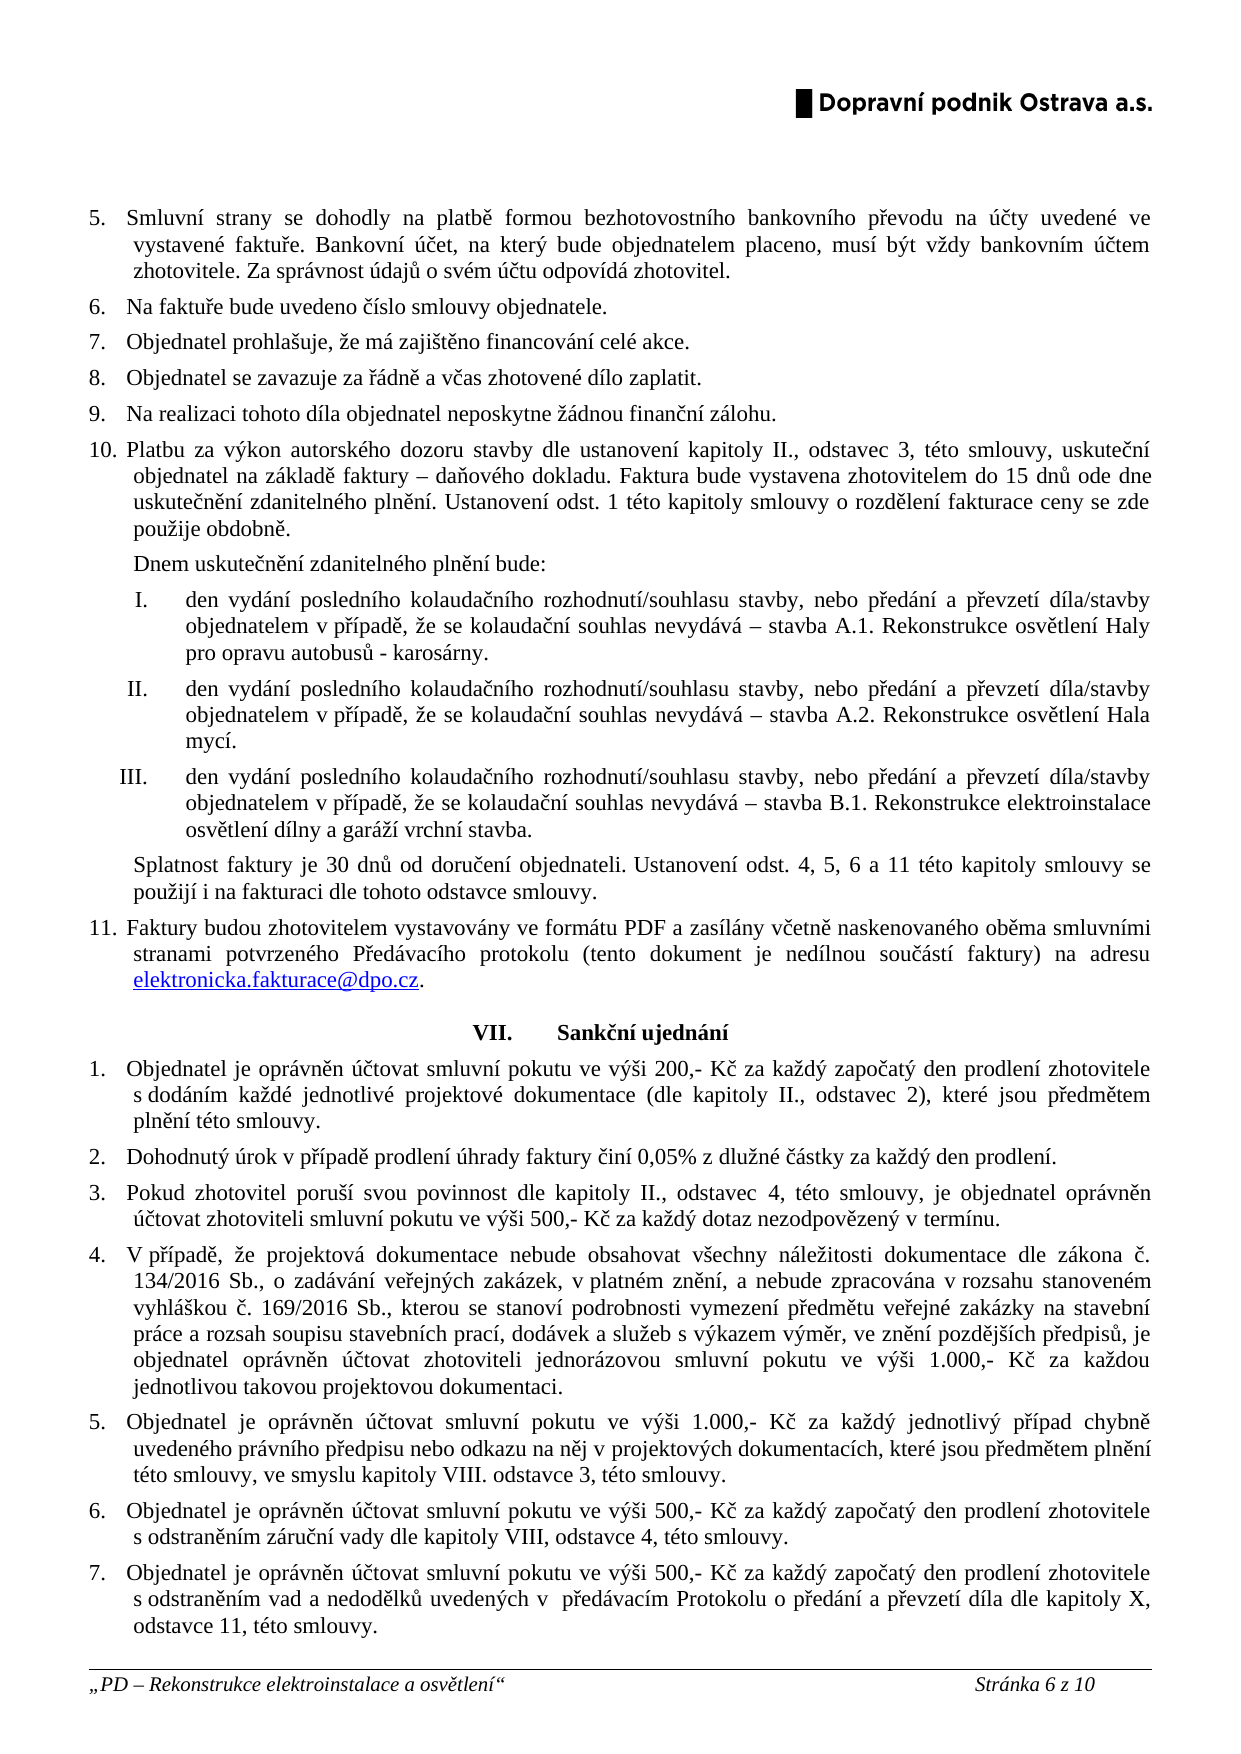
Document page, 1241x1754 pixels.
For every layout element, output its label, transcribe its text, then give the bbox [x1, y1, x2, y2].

list Platbu za výkon autorského dozoru stavby dle ustanovení kapitoly II., odstavec 3, této smlouvy, uskuteční objednatel na základě faktury – daňového dokladu. Faktura bude vystavena zhotovitelem do 15 dnů ode dne uskutečnění zdanitelného plnění. Ustanovení odst. 1 této kapitoly smlouvy o rozdělení fakturace ceny se zde použije obdobně. [89, 436, 1152, 541]
text Splatnost faktury je 30 dnů od doručení objednateli. Ustanovení odst. 4, 5, 6 a 11 této kapitoly smlouvy se použijí i na fakturaci dle tohoto odstavce smlouvy. [133, 851, 1152, 904]
list Faktury budou zhotovitelem vystavovány ve formátu PDF a zasílány včetně naskenovaného oběma smluvními stranami potvrzeného Předávacího protokolu (tento dokument je nedílnou součástí faktury) na adresu elektronicka.fakturace@dpo.cz. [89, 913, 1152, 993]
list Dohodnutý úrok v případě prodlení úhrady faktury činí 0,05% z dlužné částky za každý den prodlení. [89, 1143, 1152, 1169]
list Sankční ujednání [89, 1019, 1152, 1045]
list Objednatel je oprávněn účtovat smluvní pokutu ve výši 1.000,- Kč za každý jednotlivý případ chybně uvedeného právního předpisu nebo odkazu na něj v projektových dokumentacích, které jsou předmětem plnění této smlouvy, ve smyslu kapitoly VIII. odstavce 3, této smlouvy. [89, 1408, 1152, 1487]
list den vydání posledního kolaudačního rozhodnutí/souhlasu stavby, nebo předání a převzetí díla/stavby objednatelem v případě, že se kolaudační souhlas nevydává – stavba A.2. Rekonstrukce osvětlení Hala mycí. [148, 674, 1152, 754]
picture [795, 89, 1152, 118]
list Na faktuře bude uvedeno číslo smlouvy objednatele. [89, 293, 1152, 319]
list V případě, že projektová dokumentace nebude obsahovat všechny náležitosti dokumentace dle zákona č. 134/2016 Sb., o zadávání veřejných zakázek, v platném znění, a nebude zpracována v rozsahu stanoveném vyhláškou č. 169/2016 Sb., kterou se stanoví podrobnosti vymezení předmětu veřejné zakázky na stavební práce a rozsah soupisu stavebních prací, dodávek a služeb s výkazem výměr, ve znění pozdějších předpisů, je objednatel oprávněn účtovat zhotoviteli jednorázovou smluvní pokutu ve výši 1.000,- Kč za každou jednotlivou takovou projektovou dokumentaci. [89, 1241, 1152, 1399]
list Objednatel je oprávněn účtovat smluvní pokutu ve výši 200,- Kč za každý započatý den prodlení zhotovitele s dodáním každé jednotlivé projektové dokumentace (dle kapitoly II., odstavec 2), které jsou předmětem plnění této smlouvy. [89, 1055, 1152, 1134]
list Na realizaci tohoto díla objednatel neposkytne žádnou finanční zálohu. [89, 400, 1152, 426]
list Objednatel je oprávněn účtovat smluvní pokutu ve výši 500,- Kč za každý započatý den prodlení zhotovitele s odstraněním vad a nedodělků uvedených v předávacím Protokolu o předání a převzetí díla dle kapitoly X, odstavce 11, této smlouvy. [89, 1559, 1152, 1638]
list Objednatel je oprávněn účtovat smluvní pokutu ve výši 500,- Kč za každý započatý den prodlení zhotovitele s odstraněním záruční vady dle kapitoly VIII, odstavce 4, této smlouvy. [89, 1497, 1152, 1549]
list Objednatel prohlašuje, že má zajištěno financování celé akce. [89, 328, 1152, 355]
list den vydání posledního kolaudačního rozhodnutí/souhlasu stavby, nebo předání a převzetí díla/stavby objednatelem v případě, že se kolaudační souhlas nevydává – stavba A.1. Rekonstrukce osvětlení Haly pro opravu autobusů - karosárny. [148, 586, 1152, 665]
list Pokud zhotovitel poruší svou povinnost dle kapitoly II., odstavec 4, této smlouvy, je objednatel oprávněn účtovat zhotoviteli smluvní pokutu ve výši 500,- Kč za každý dotaz nezodpovězený v termínu. [89, 1179, 1152, 1232]
list Objednatel se zavazuje za řádně a včas zhotovené dílo zaplatit. [89, 364, 1152, 391]
list den vydání posledního kolaudačního rozhodnutí/souhlasu stavby, nebo předání a převzetí díla/stavby objednatelem v případě, že se kolaudační souhlas nevydává – stavba B.1. Rekonstrukce elektroinstalace osvětlení dílny a garáží vrchní stavba. [148, 763, 1152, 842]
list Smluvní strany se dohodly na platbě formou bezhotovostního bankovního převodu na účty uvedené ve vystavené faktuře. Bankovní účet, na který bude objednatelem placeno, musí být vždy bankovním účtem zhotovitele. Za správnost údajů o svém účtu odpovídá zhotovitel. [89, 204, 1152, 283]
text Dnem uskutečnění zdanitelného plnění bude: [133, 550, 1152, 577]
